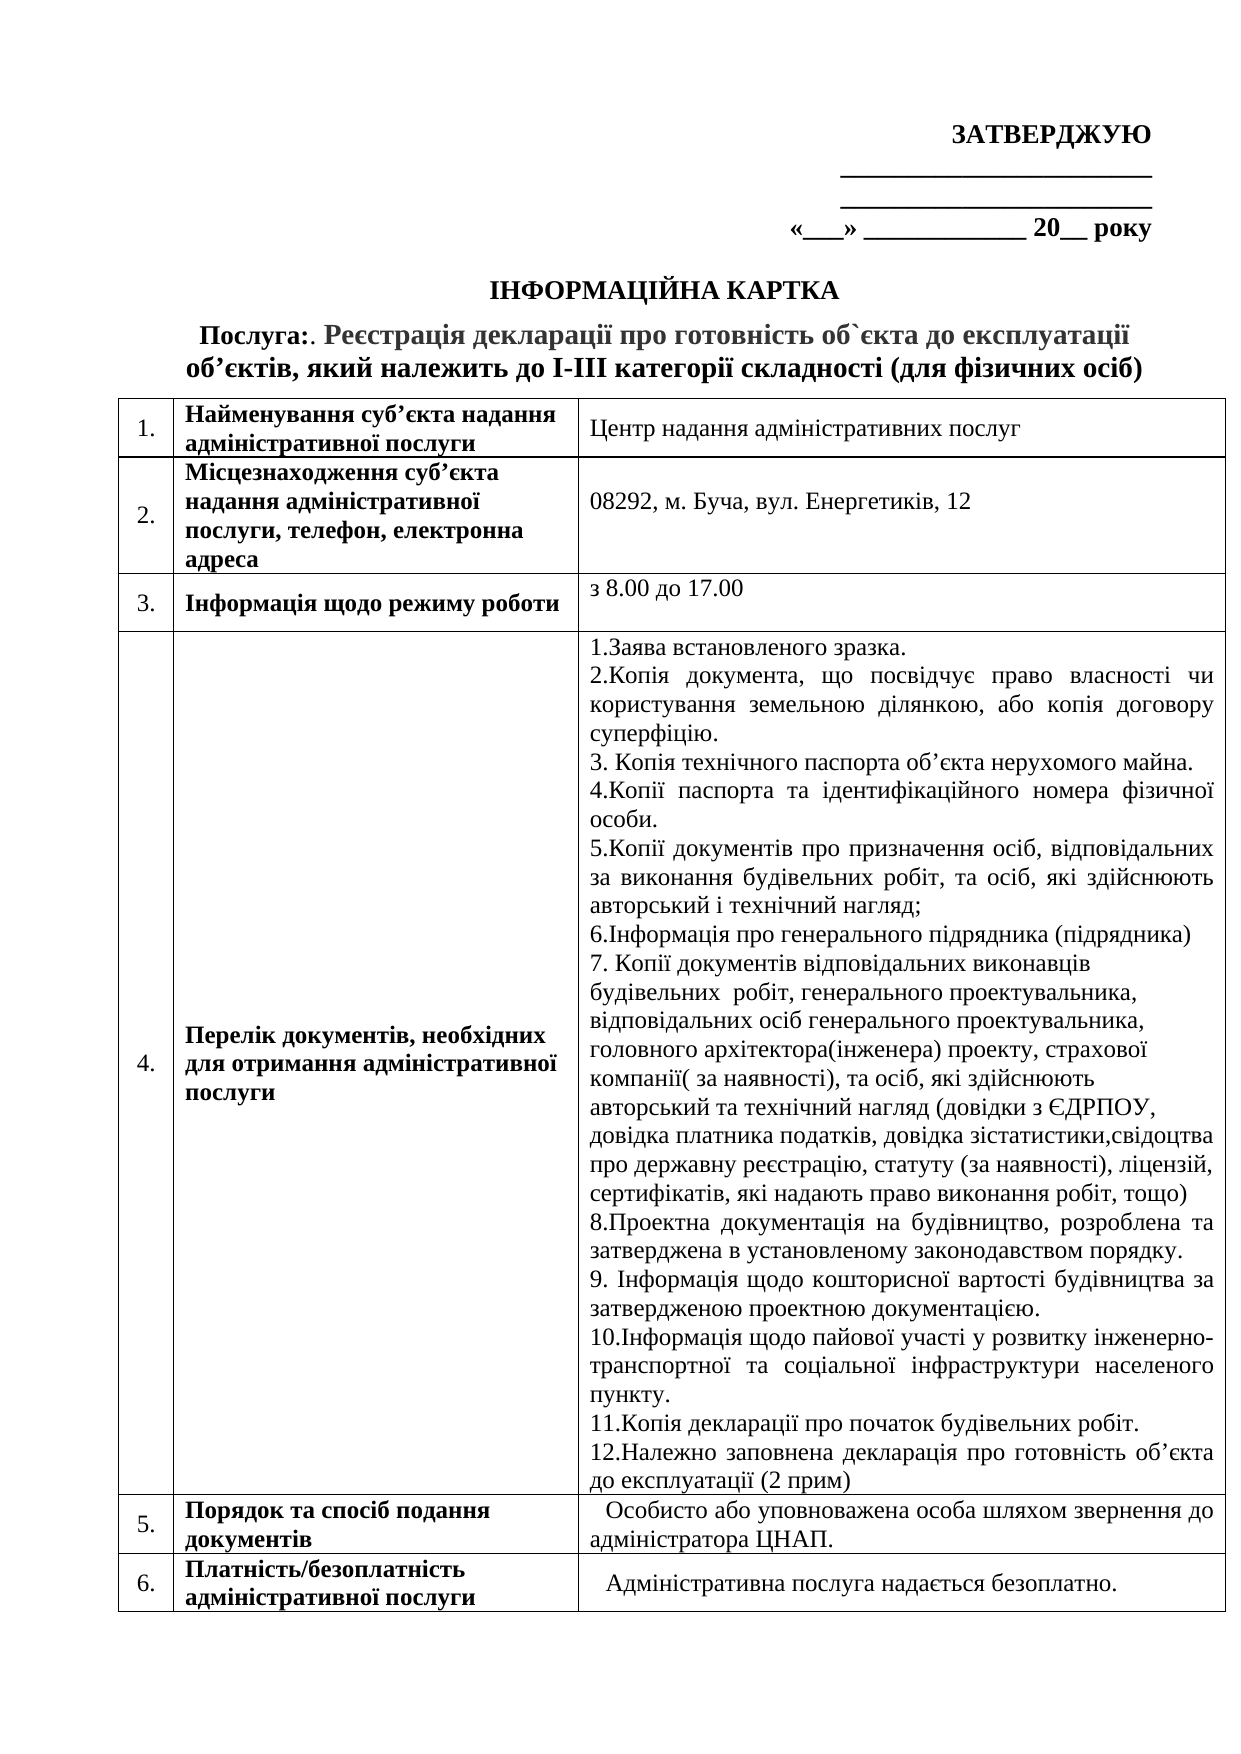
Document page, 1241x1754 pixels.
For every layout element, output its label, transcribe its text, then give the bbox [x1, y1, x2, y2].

table_cell Перелік документів, необхідних для отримання адміністративної послуги [174, 632, 578, 1494]
table_cell Інформація щодо режиму роботи [174, 574, 578, 631]
table_cell 3. [119, 574, 173, 631]
table_cell Адміністративна послуга надається безоплатно. [579, 1554, 1225, 1611]
table_cell 6. [119, 1554, 173, 1611]
table_header 1. [119, 399, 173, 456]
text _______________________ [177, 180, 1152, 212]
table_cell 4. [119, 632, 173, 1494]
text ІНФОРМАЦІЙНА КАРТКА [177, 274, 1152, 305]
table_header Центр надання адміністративних послуг [579, 399, 1225, 456]
table_cell Місцезнаходження суб’єкта надання адміністративної послуги, телефон, електронна адреса [174, 458, 578, 572]
text ЗАТВЕРДЖУЮ [177, 118, 1152, 149]
table_cell 5. [119, 1495, 173, 1553]
table_cell Особисто або уповноважена особа шляхом звернення до адміністратора ЦНАП. [579, 1495, 1225, 1553]
text «___» ____________ 20__ року [177, 212, 1152, 243]
table_cell з 8.00 до 17.00 [579, 574, 1225, 631]
table_cell 1.Заява встановленого зразка. 2.Копія документа, що посвідчує право власності чи користування земельною ділянкою, або копія договору суперфіцію. 3. Копія технічного паспорта об’єкта нерухомого майна. 4.Копії паспорта та ідентифікаційного номера фізичної особи. 5.Копії документів про призначення осіб, відповідальних за виконання будівельних робіт, та осіб, які здійснюють авторський і технічний нагляд; 6.Інформація про генерального підрядника (підрядника) 7. Копії документів відповідальних виконавців будівельних робіт, генерального проектувальника, відповідальних осіб генерального проектувальника, головного архітектора(інженера) проекту, страхової компанії( за наявності), та осіб, які здійснюють авторський та технічний нагляд (довідки з ЄДРПОУ, довідка платника податків, довідка зістатистики,свідоцтва про державну реєстрацію, статуту (за наявності), ліцензій, сертифікатів, які надають право виконання робіт, тощо) 8.Проектна документація на будівництво, розроблена та затверджена в установленому законодавством порядку. 9. Інформація щодо кошторисної вартості будівництва за затвердженою проектною документацією. 10.Інформація щодо пайової участі у розвитку інженерно-транспортної та соціальної інфраструктури населеного пункту. 11.Копія декларації про початок будівельних робіт. 12.Належно заповнена декларація про готовність об’єкта до експлуатації (2 прим) [579, 632, 1225, 1494]
text _______________________ [177, 149, 1152, 180]
table_cell Порядок та спосіб подання документів [174, 1495, 578, 1553]
table_cell 08292, м. Буча, вул. Енергетиків, 12 [579, 458, 1225, 572]
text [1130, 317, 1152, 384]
table_cell Платність/безоплатність адміністративної послуги [174, 1554, 578, 1611]
table_header Найменування суб’єкта надання адміністративної послуги [174, 399, 578, 456]
table_cell 2. [119, 458, 173, 572]
text Послуга:. Реєстрація декларації про готовність об`єкта до експлуатації об’єктів, який належить до І-ІІІ категорії складності (для фізичних осіб) [177, 317, 316, 384]
